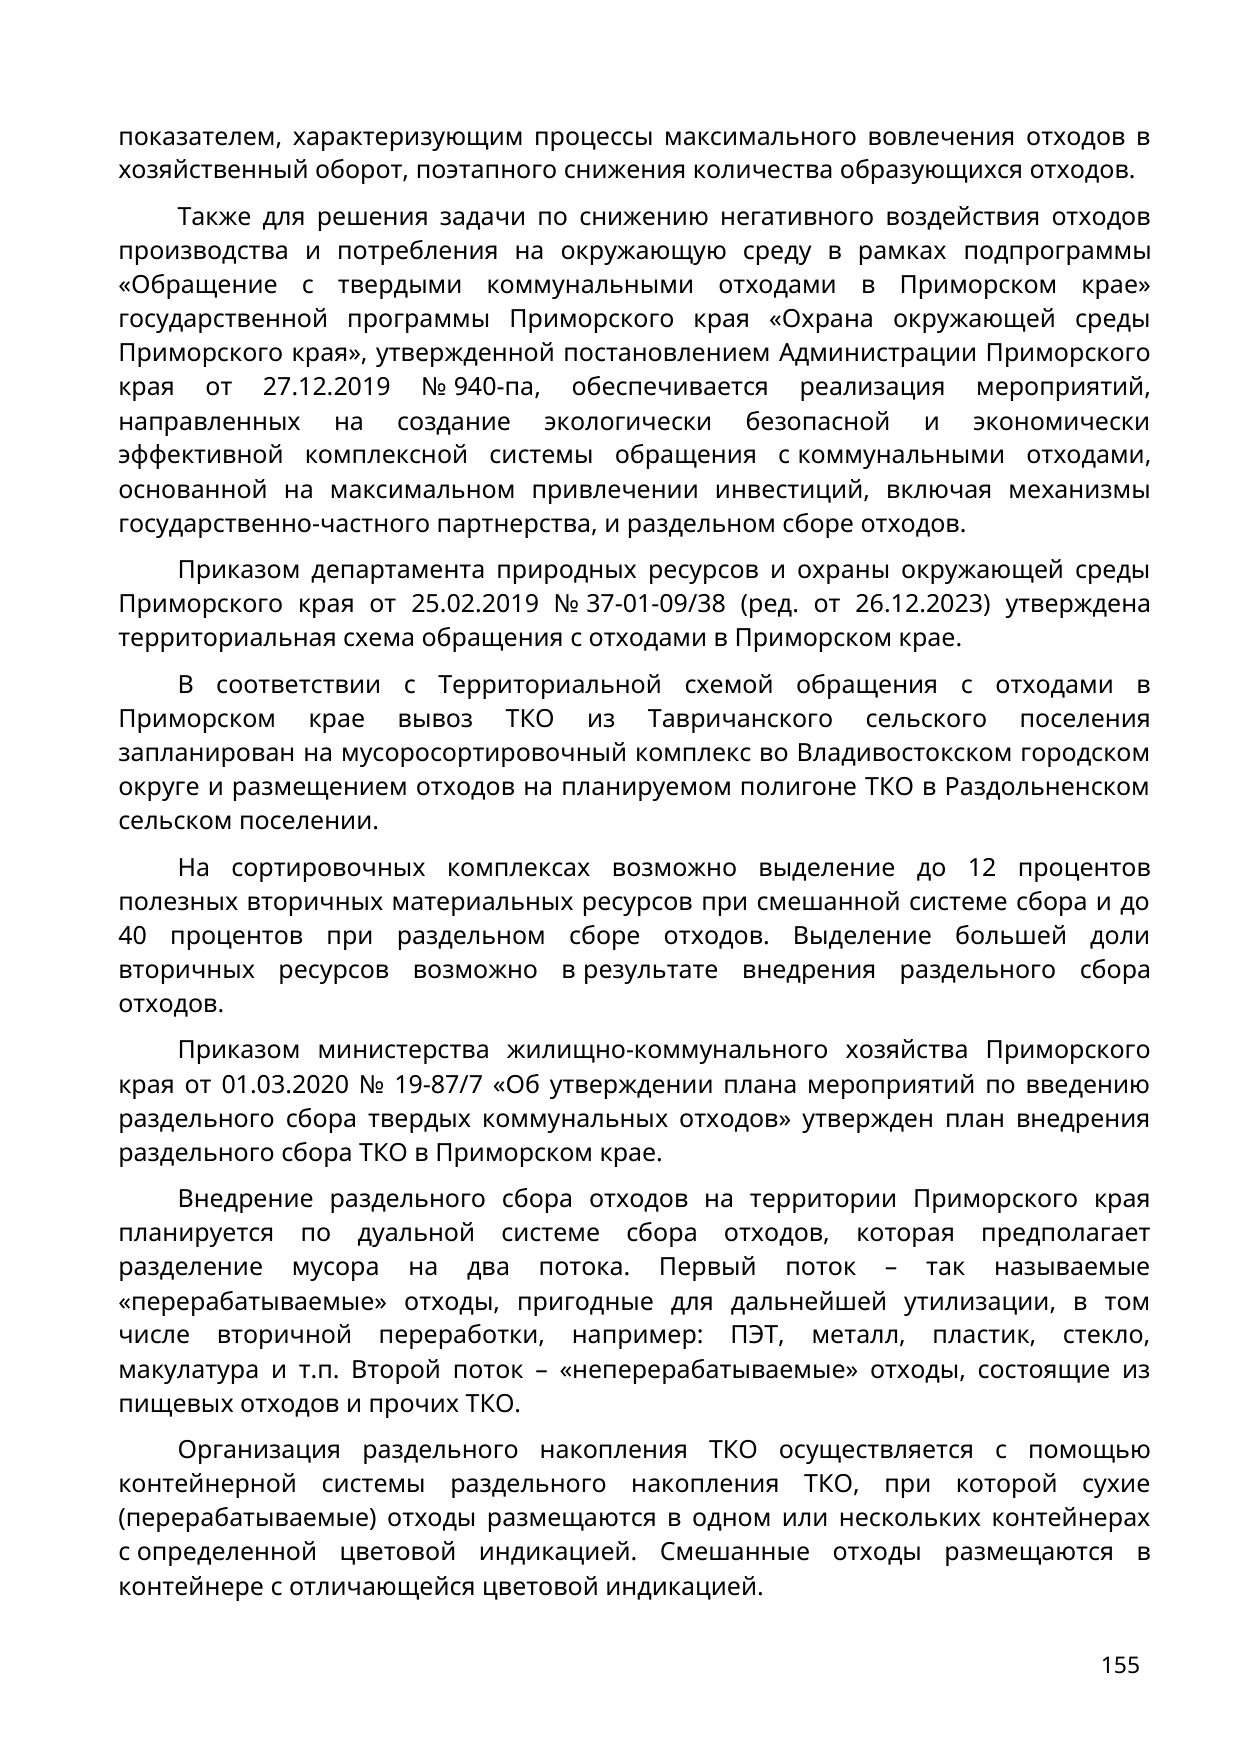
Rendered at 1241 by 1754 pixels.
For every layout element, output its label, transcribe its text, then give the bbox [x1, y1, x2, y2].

text Также для решения задачи по снижению негативного воздействия отходов производства и потребления на окружающую среду в рамках подпрограммы «Обращение с твердыми коммунальными отходами в Приморском крае» государственной программы Приморского края «Охрана окружающей среды Приморского края», утвержденной постановлением Администрации Приморского края от 27.12.2019 № 940-па, обеспечивается реализация мероприятий, направленных на создание экологически безопасной и экономически эффективной комплексной системы обращения с коммунальными отходами, основанной на максимальном привлечении инвестиций, включая механизмы государственно-частного партнерства, и раздельном сборе отходов. [118, 199, 1152, 539]
text Организация раздельного накопления ТКО осуществляется с помощью контейнерной системы раздельного накопления ТКО, при которой сухие (перерабатываемые) отходы размещаются в одном или нескольких контейнерах с определенной цветовой индикацией. Смешанные отходы размещаются в контейнере с отличающейся цветовой индикацией. [118, 1432, 1152, 1602]
text Внедрение раздельного сбора отходов на территории Приморского края планируется по дуальной системе сбора отходов, которая предполагает разделение мусора на два потока. Первый поток – так называемые «перерабатываемые» отходы, пригодные для дальнейшей утилизации, в том числе вторичной переработки, например: ПЭТ, металл, пластик, стекло, макулатура и т.п. Второй поток – «неперерабатываемые» отходы, состоящие из пищевых отходов и прочих ТКО. [118, 1181, 1152, 1419]
text Приказом департамента природных ресурсов и охраны окружающей среды Приморского края от 25.02.2019 № 37-01-09/38 (ред. от 26.12.2023) утверждена территориальная схема обращения с отходами в Приморском крае. [118, 552, 1152, 654]
text В соответствии с Территориальной схемой обращения с отходами в Приморском крае вывоз ТКО из Тавричанского сельского поселения запланирован на мусоросортировочный комплекс во Владивостокском городском округе и размещением отходов на планируемом полигоне ТКО в Раздольненском сельском поселении. [118, 667, 1152, 837]
text Приказом министерства жилищно-коммунального хозяйства Приморского края от 01.03.2020 № 19-87/7 «Об утверждении плана мероприятий по введению раздельного сбора твердых коммунальных отходов» утвержден план внедрения раздельного сбора ТКО в Приморском крае. [118, 1032, 1152, 1168]
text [118, 118, 1152, 186]
text На сортировочных комплексах возможно выделение до 12 процентов полезных вторичных материальных ресурсов при смешанной системе сбора и до 40 процентов при раздельном сборе отходов. Выделение большей доли вторичных ресурсов возможно в результате внедрения раздельного сбора отходов. [118, 849, 1152, 1020]
